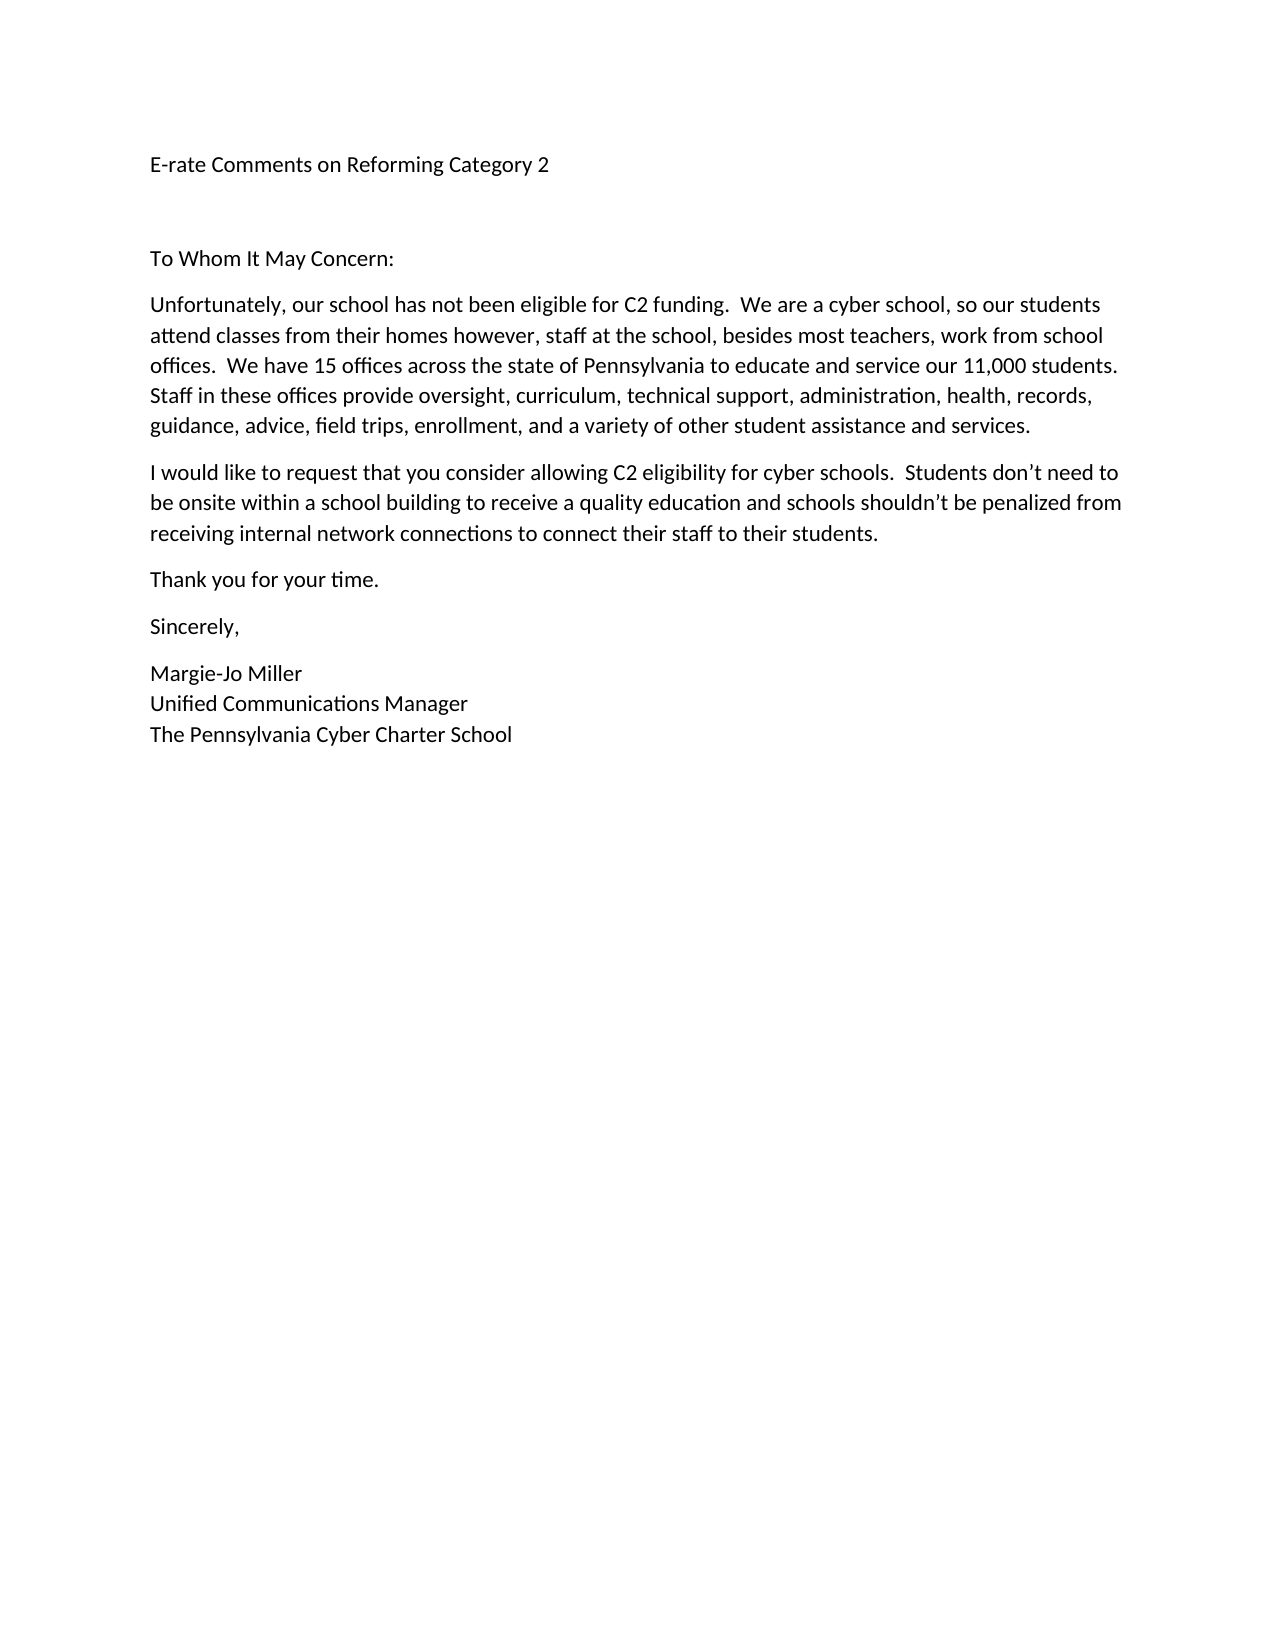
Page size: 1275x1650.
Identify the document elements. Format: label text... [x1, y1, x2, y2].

text Unified Communications Manager [150, 689, 1125, 718]
text To Whom It May Concern: [150, 244, 1125, 272]
text I would like to request that you consider allowing C2 eligibility for cyber schools. Students don’t need to be onsite within a school building to receive a quality education and schools shouldn’t be penalized from receiving internal network connections to connect their staff to their students. [150, 458, 1125, 547]
text The Pennsylvania Cyber Charter School [150, 720, 1125, 748]
text Thank you for your time. [150, 566, 1125, 594]
text E-rate Comments on Reforming Category 2 [150, 150, 1125, 178]
text Margie-Jo Miller [150, 659, 1125, 687]
text Sincerely, [150, 612, 1125, 641]
text Unfortunately, our school has not been eligible for C2 funding. We are a cyber school, so our students attend classes from their homes however, staff at the school, besides most teachers, work from school offices. We have 15 offices across the state of Pennsylvania to educate and service our 11,000 students. Staff in these offices provide oversight, curriculum, technical support, administration, health, records, guidance, advice, field trips, enrollment, and a variety of other student assistance and services. [150, 291, 1125, 439]
